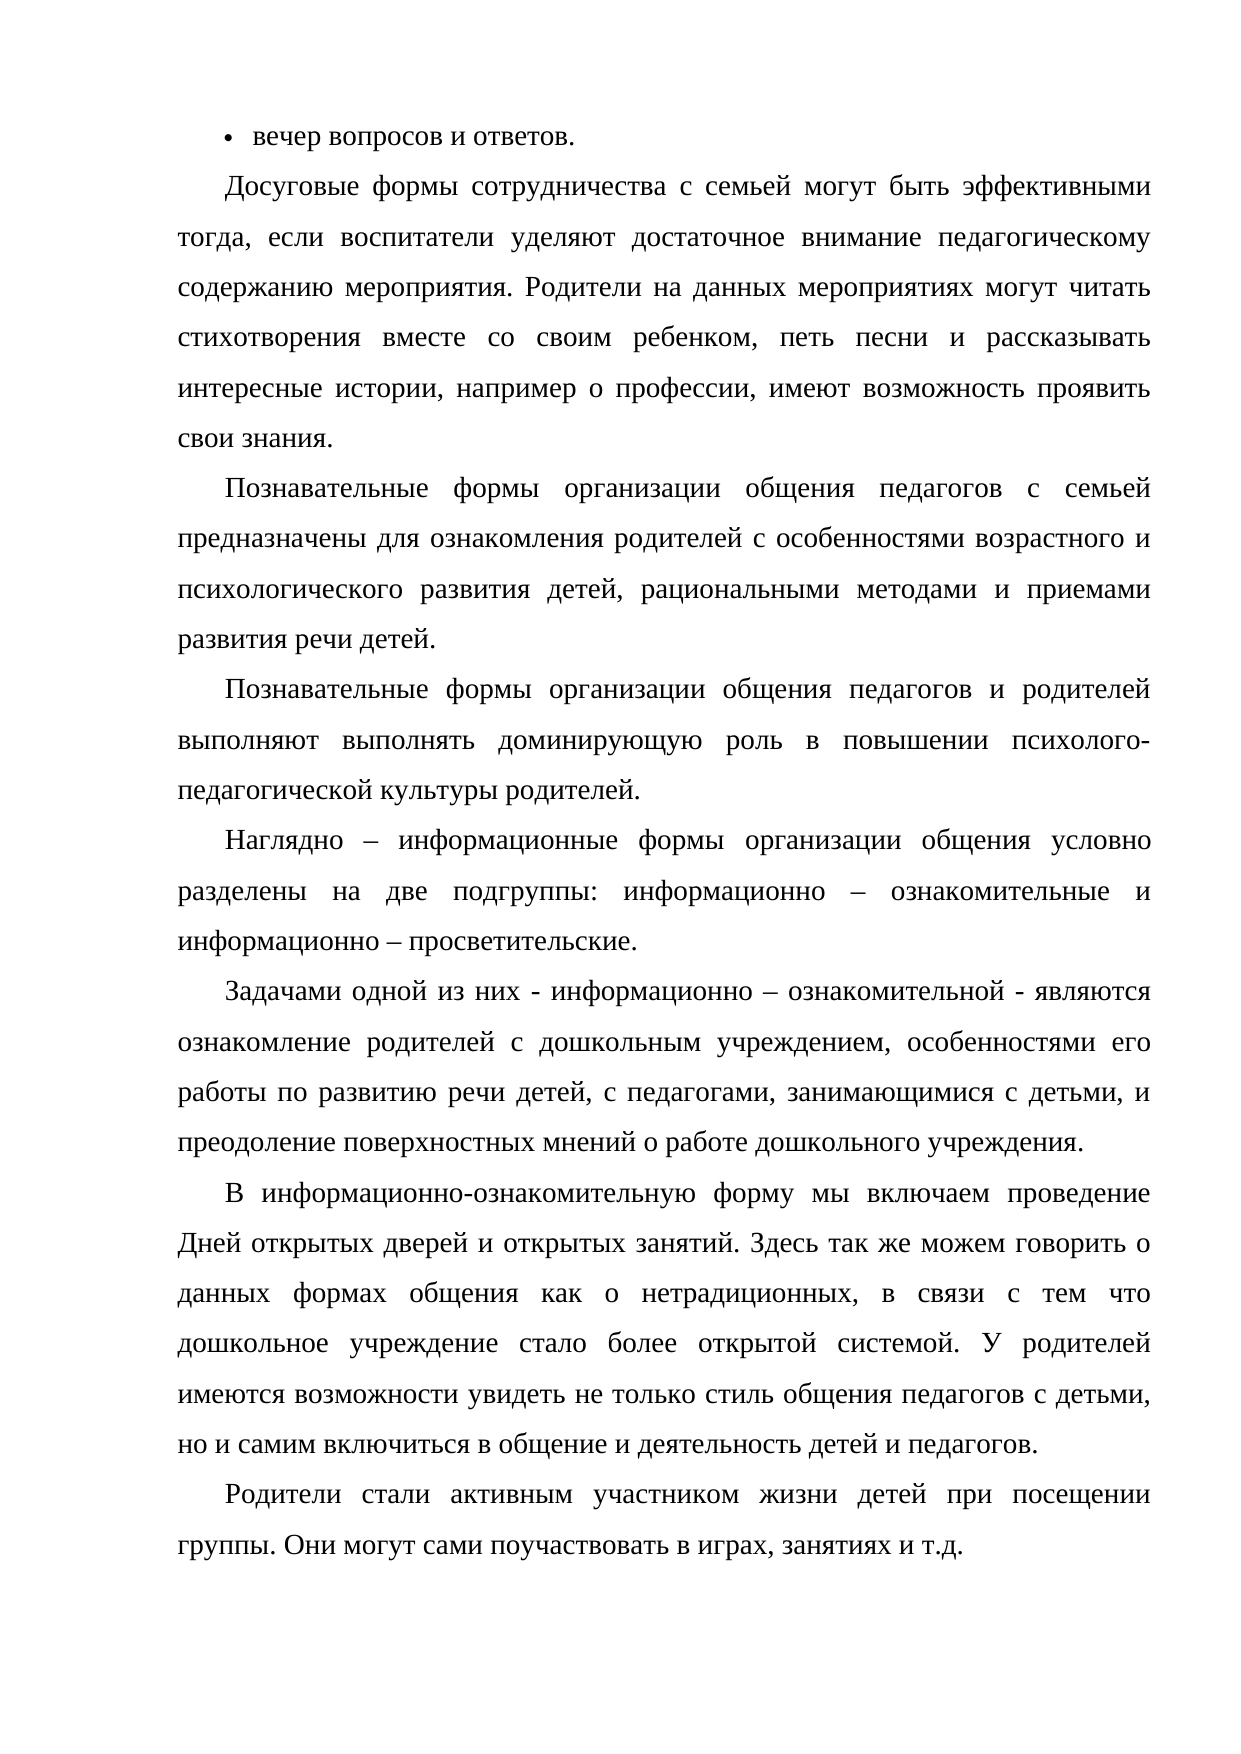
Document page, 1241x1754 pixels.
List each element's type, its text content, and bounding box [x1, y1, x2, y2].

text В информационно-ознакомительную форму мы включаем проведение Дней открытых дверей и открытых занятий. Здесь так же можем говорить о данных формах общения как о нетрадиционных, в связи с тем что дошкольное учреждение стало более открытой системой. У родителей имеются возможности увидеть не только стиль общения педагогов с детьми, но и самим включиться в общение и деятельность детей и педагогов. [177, 1175, 1152, 1460]
list вечер вопросов и ответов. [177, 118, 1152, 152]
text Родители стали активным участником жизни детей при посещении группы. Они могут сами поучаствовать в играх, занятиях и т.д. [177, 1477, 1152, 1560]
text Задачами одной из них - информационно – ознакомительной - являются ознакомление родителей с дошкольным учреждением, особенностями его работы по развитию речи детей, с педагогами, занимающимися с детьми, и преодоление поверхностных мнений о работе дошкольного учреждения. [177, 973, 1152, 1158]
text Познавательные формы организации общения педагогов с семьей предназначены для ознакомления родителей с особенностями возрастного и психологического развития детей, рациональными методами и приемами развития речи детей. [177, 470, 1152, 655]
text Досуговые формы сотрудничества с семьей могут быть эффективными тогда, если воспитатели уделяют достаточное внимание педагогическому содержанию мероприятия. Родители на данных мероприятиях могут читать стихотворения вместе со своим ребенком, петь песни и рассказывать интересные истории, например о профессии, имеют возможность проявить свои знания. [177, 168, 1152, 453]
text Познавательные формы организации общения педагогов и родителей выполняют выполнять доминирующую роль в повышении психолого-педагогической культуры родителей. [177, 672, 1152, 806]
text Наглядно – информационные формы организации общения условно разделены на две подгруппы: информационно – ознакомительные и информационно – просветительские. [177, 822, 1152, 957]
